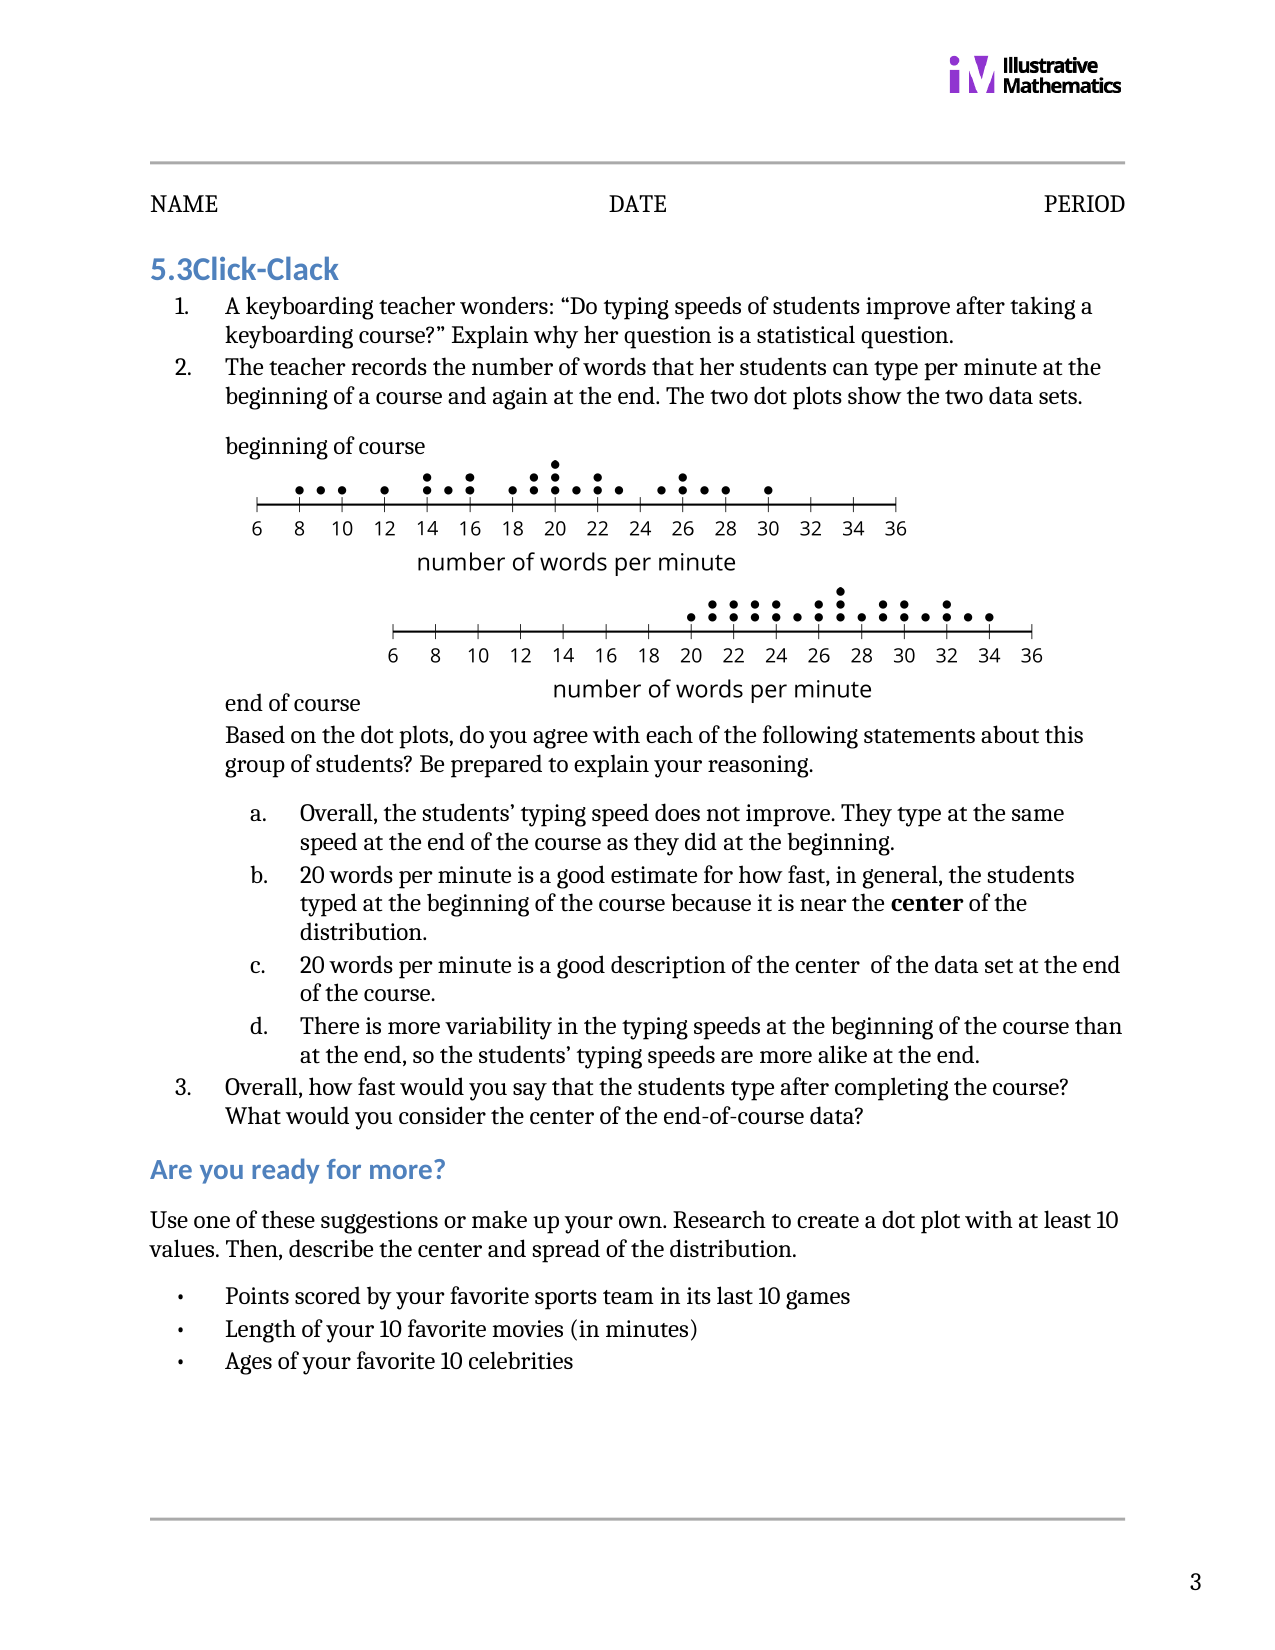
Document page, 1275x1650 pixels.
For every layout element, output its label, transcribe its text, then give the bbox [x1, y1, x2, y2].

list Points scored by your favorite sports team in its last 10 games [175, 1282, 1125, 1311]
list Length of your 10 favorite movies (in minutes) [175, 1314, 1125, 1343]
list There is more variability in the typing speeds at the beginning of the course than at the end, so the students’ typing speeds are more alike at the end. [250, 1012, 1125, 1069]
list 20 words per minute is a good description of the center of the data set at the end of the course. [250, 951, 1125, 1008]
list A keyboarding teacher wonders: “Do typing speeds of students improve after taking a keyboarding course?” Explain why her question is a statistical question. [175, 292, 1125, 349]
picture [949, 55, 1121, 93]
list Ages of your favorite 10 celebrities [175, 1347, 1125, 1376]
list Overall, the students’ typing speed does not improve. They type at the same speed at the end of the course as they did at the beginning. [250, 799, 1125, 857]
text Use one of these suggestions or make up your own. Research to create a dot plot with at least 10 values. Then, describe the center and spread of the distribution. [150, 1206, 1125, 1263]
picture [243, 460, 915, 584]
list 20 words per minute is a good estimate for how fast, in general, the students typed at the beginning of the course because it is near the center of the distribution. [250, 861, 1125, 947]
subtitle Are you ready for more? [150, 1151, 1125, 1187]
picture [379, 587, 1050, 711]
subtitle 5.3Click-Clack [150, 247, 1125, 288]
list The teacher records the number of words that her students can type per minute at the beginning of a course and again at the end. The two dot plots show the two data sets. [175, 353, 1125, 411]
list Overall, how fast would you say that the students type after completing the course? What would you consider the center of the end-of-course data? [175, 1073, 1125, 1131]
list Based on the dot plots, do you agree with each of the following statements about this group of students? Be prepared to explain your reasoning. [175, 721, 1125, 778]
